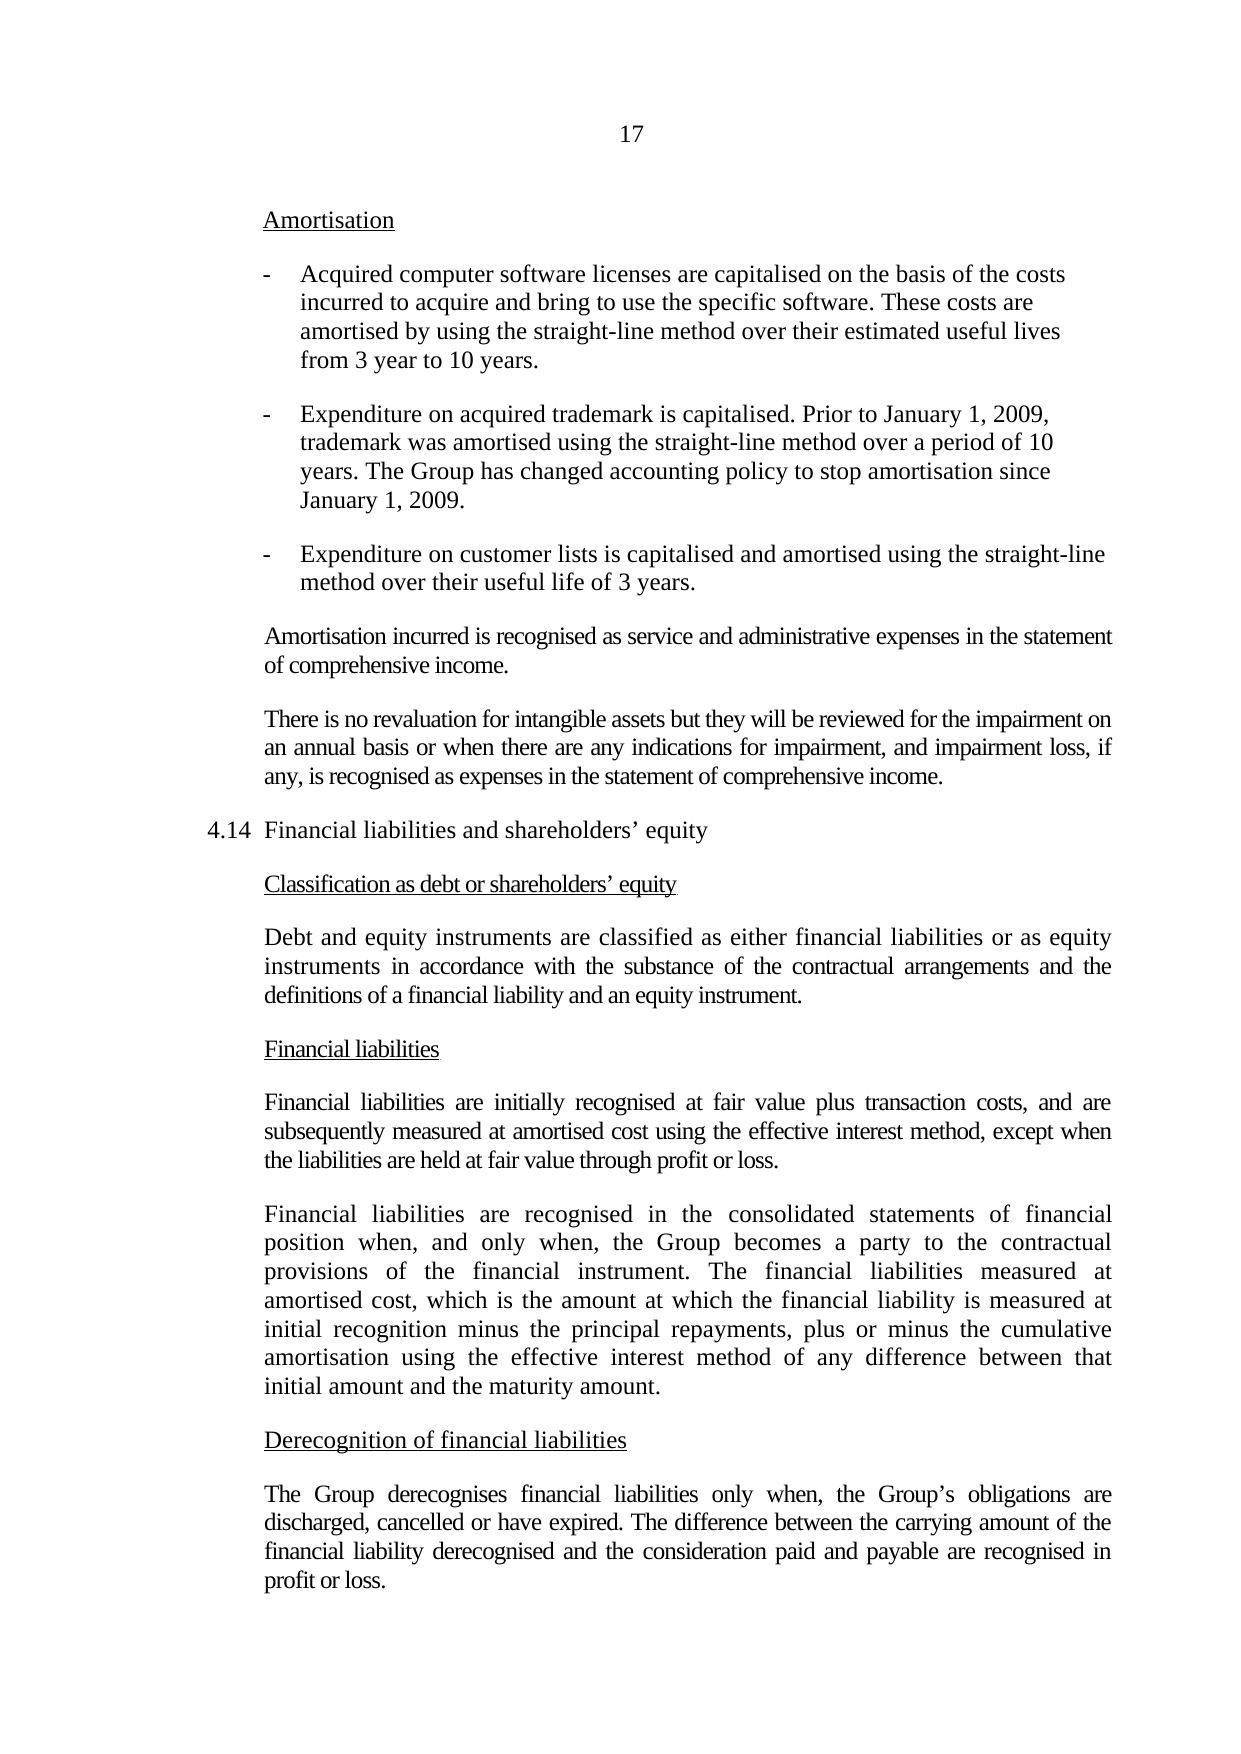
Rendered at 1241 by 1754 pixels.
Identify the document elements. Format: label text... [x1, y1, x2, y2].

list Financial liabilities are initially recognised at fair value plus transaction costs, and are subsequently measured at amortised cost using the effective interest method, except when the liabilities are held at fair value through profit or loss. [264, 1087, 1113, 1174]
list Classification as debt or shareholders’ equity [264, 869, 1113, 897]
list Financial liabilities [264, 1034, 1113, 1062]
list Amortisation incurred is recognised as service and administrative expenses in the statement of comprehensive income. [264, 621, 1113, 679]
list Financial liabilities are recognised in the consolidated statements of financial position when, and only when, the Group becomes a party to the contractual provisions of the financial instrument. The financial liabilities measured at amortised cost, which is the amount at which the financial liability is measured at initial recognition minus the principal repayments, plus or minus the cumulative amortisation using the effective interest method of any difference between that initial amount and the maturity amount. [264, 1199, 1113, 1400]
text - Expenditure on customer lists is capitalised and amortised using the straight-line method over their useful life of 3 years. [262, 539, 1114, 596]
text Amortisation [262, 205, 1114, 234]
list Derecognition of financial liabilities [264, 1425, 1113, 1454]
text 4.14 Financial liabilities and shareholders’ equity [207, 815, 1114, 844]
list Debt and equity instruments are classified as either financial liabilities or as equity instruments in accordance with the substance of the contractual arrangements and the definitions of a financial liability and an equity instrument. [264, 922, 1113, 1009]
text - Expenditure on acquired trademark is capitalised. Prior to January 1, 2009, trademark was amortised using the straight-line method over a period of 10 years. The Group has changed accounting policy to stop amortisation since January 1, 2009. [262, 399, 1114, 514]
list There is no revaluation for intangible assets but they will be reviewed for the impairment on an annual basis or when there are any indications for impairment, and impairment loss, if any, is recognised as expenses in the statement of comprehensive income. [264, 704, 1113, 790]
list The Group derecognises financial liabilities only when, the Group’s obligations are discharged, cancelled or have expired. The difference between the carrying amount of the financial liability derecognised and the consideration paid and payable are recognised in profit or loss. [264, 1479, 1113, 1594]
text - Acquired computer software licenses are capitalised on the basis of the costs incurred to acquire and bring to use the specific software. These costs are amortised by using the straight-line method over their estimated useful lives from 3 year to 10 years. [262, 259, 1114, 374]
